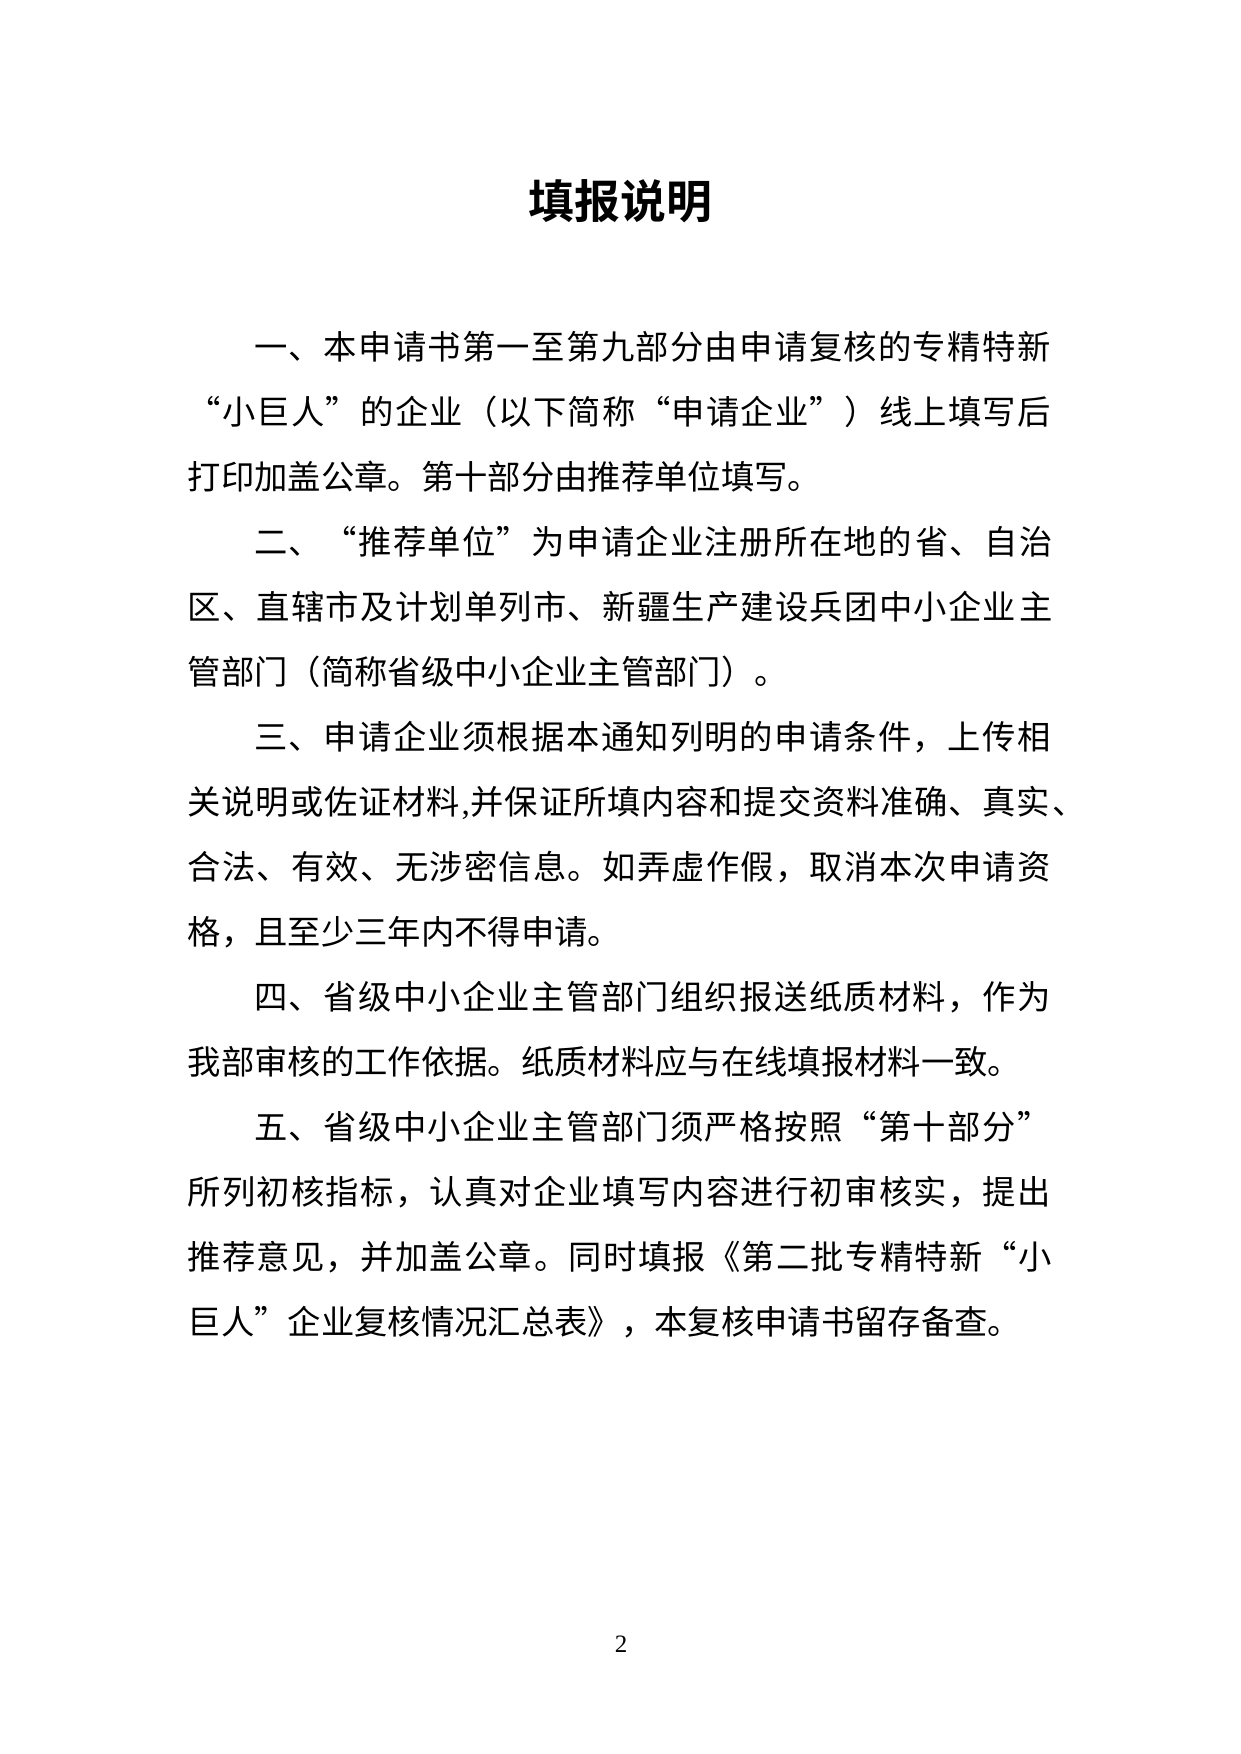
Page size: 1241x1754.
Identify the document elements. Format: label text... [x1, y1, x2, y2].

text 二、“推荐单位”为申请企业注册所在地的省、自治区、直辖市及计划单列市、新疆生产建设兵团中小企业主管部门（简称省级中小企业主管部门）。 [187, 507, 1053, 702]
text 三、申请企业须根据本通知列明的申请条件，上传相关说明或佐证材料,并保证所填内容和提交资料准确、真实、合法、有效、无涉密信息。如弄虚作假，取消本次申请资格，且至少三年内不得申请。 [187, 702, 1053, 962]
text 填报说明 [187, 150, 1053, 247]
text 一、本申请书第一至第九部分由申请复核的专精特新“小巨人”的企业（以下简称“申请企业”）线上填写后打印加盖公章。第十部分由推荐单位填写。 [187, 312, 1053, 507]
text 五、省级中小企业主管部门须严格按照“第十部分”所列初核指标，认真对企业填写内容进行初审核实，提出推荐意见，并加盖公章。同时填报《第二批专精特新“小巨人”企业复核情况汇总表》，本复核申请书留存备查。 [187, 1092, 1053, 1352]
text 四、省级中小企业主管部门组织报送纸质材料，作为我部审核的工作依据。纸质材料应与在线填报材料一致。 [187, 962, 1053, 1092]
